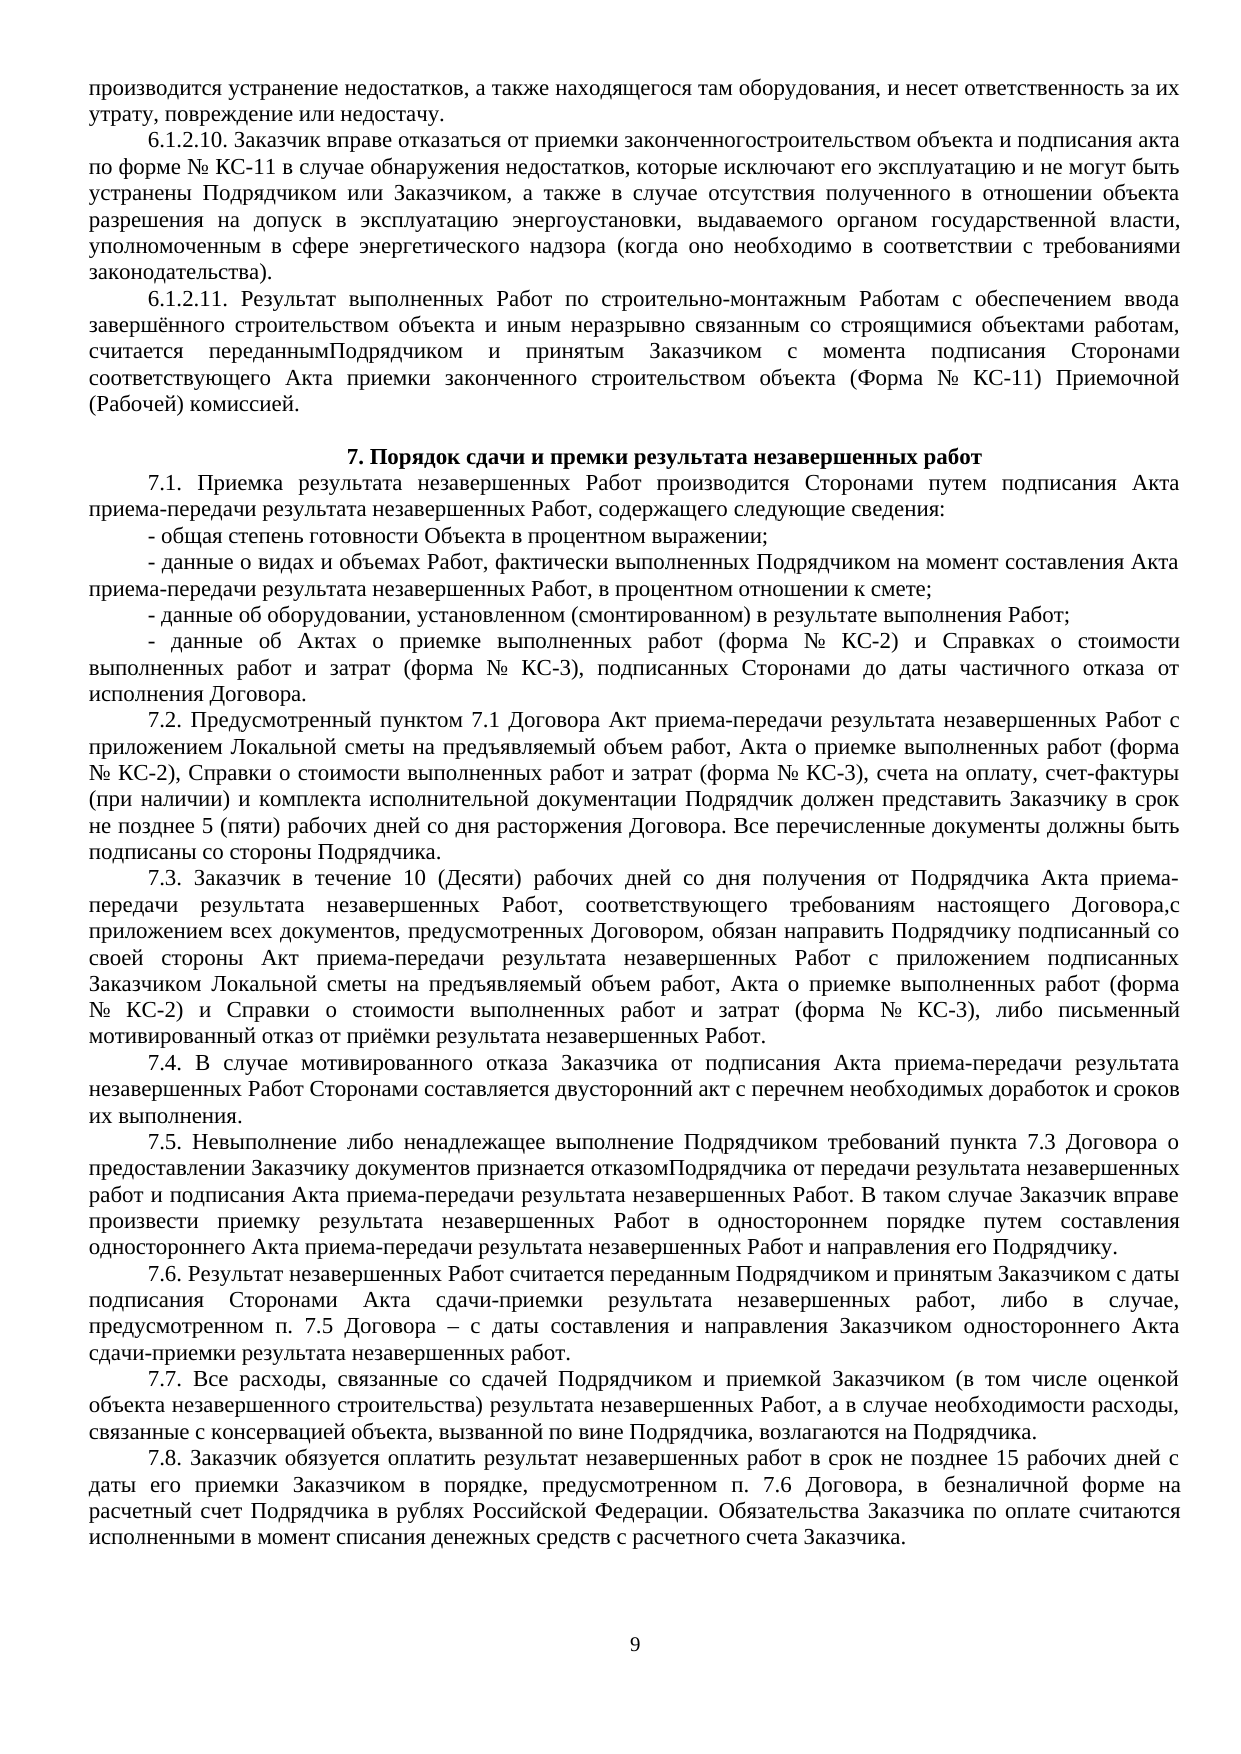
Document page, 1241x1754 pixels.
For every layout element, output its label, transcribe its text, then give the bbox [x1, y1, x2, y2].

text 7.1. Приемка результата незавершенных Работ производится Сторонами путем подписания Акта приема-передачи результата незавершенных Работ, содержащего следующие сведения: [89, 469, 1181, 522]
text 7. Порядок сдачи и премки результата незавершенных работ [89, 443, 1181, 469]
text 7.4. В случае мотивированного отказа Заказчика от подписания Акта приема-передачи результата незавершенных Работ Сторонами составляется двусторонний акт с перечнем необходимых доработок и сроков их выполнения. [89, 1049, 1181, 1128]
text 7.7. Все расходы, связанные со сдачей Подрядчиком и приемкой Заказчиком (в том числе оценкой объекта незавершенного строительства) результата незавершенных Работ, а в случае необходимости расходы, связанные с консервацией объекта, вызванной по вине Подрядчика, возлагаются на Подрядчика. [89, 1365, 1181, 1444]
text 7.8. Заказчик обязуется оплатить результат незавершенных работ в срок не позднее 15 рабочих дней с даты его приемки Заказчиком в порядке, предусмотренном п. 7.6 Договора, в безналичной форме на расчетный счет Подрядчика в рублях Российской Федерации. Обязательства Заказчика по оплате считаются исполненными в момент списания денежных средств с расчетного счета Заказчика. [89, 1444, 1181, 1550]
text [89, 74, 1181, 127]
text 7.5. Невыполнение либо ненадлежащее выполнение Подрядчиком требований пункта 7.3 Договора о предоставлении Заказчику документов признается отказомПодрядчика от передачи результата незавершенных работ и подписания Акта приема-передачи результата незавершенных Работ. В таком случае Заказчик вправе произвести приемку результата незавершенных Работ в одностороннем порядке путем составления одностороннего Акта приема-передачи результата незавершенных Работ и направления его Подрядчику. [89, 1128, 1181, 1260]
text - общая степень готовности Объекта в процентном выражении; [89, 522, 1181, 548]
text 6.1.2.10. Заказчик вправе отказаться от приемки законченногостроительством объекта и подписания акта по форме № КС-11 в случае обнаружения недостатков, которые исключают его эксплуатацию и не могут быть устранены Подрядчиком или Заказчиком, а также в случае отсутствия полученного в отношении объекта разрешения на допуск в эксплуатацию энергоустановки, выдаваемого органом государственной власти, уполномоченным в сфере энергетического надзора (когда оно необходимо в соответствии с требованиями законодательства). [89, 127, 1181, 285]
text 6.1.2.11. Результат выполненных Работ по строительно-монтажным Работам с обеспечением ввода завершённого строительством объекта и иным неразрывно связанным со строящимися объектами работам, считается переданнымПодрядчиком и принятым Заказчиком с момента подписания Сторонами соответствующего Акта приемки законченного строительством объекта (Форма № КС-11) Приемочной (Рабочей) комиссией. [89, 285, 1181, 416]
text 7.3. Заказчик в течение 10 (Десяти) рабочих дней со дня получения от Подрядчика Акта приема-передачи результата незавершенных Работ, соответствующего требованиям настоящего Договора,с приложением всех документов, предусмотренных Договором, обязан направить Подрядчику подписанный со своей стороны Акт приема-передачи результата незавершенных Работ с приложением подписанных Заказчиком Локальной сметы на предъявляемый объем работ, Акта о приемке выполненных работ (форма № КС-2) и Справки о стоимости выполненных работ и затрат (форма № КС-3), либо письменный мотивированный отказ от приёмки результата незавершенных Работ. [89, 864, 1181, 1049]
text - данные об Актах о приемке выполненных работ (форма № КС-2) и Справках о стоимости выполненных работ и затрат (форма № КС-3), подписанных Сторонами до даты частичного отказа от исполнения Договора. [89, 627, 1181, 706]
text - данные об оборудовании, установленном (смонтированном) в результате выполнения Работ; [89, 601, 1181, 627]
text 7.2. Предусмотренный пунктом 7.1 Договора Акт приема-передачи результата незавершенных Работ с приложением Локальной сметы на предъявляемый объем работ, Акта о приемке выполненных работ (форма № КС-2), Справки о стоимости выполненных работ и затрат (форма № КС-3), счета на оплату, счет-фактуры (при наличии) и комплекта исполнительной документации Подрядчик должен представить Заказчику в срок не позднее 5 (пяти) рабочих дней со дня расторжения Договора. Все перечисленные документы должны быть подписаны со стороны Подрядчика. [89, 706, 1181, 864]
text - данные о видах и объемах Работ, фактически выполненных Подрядчиком на момент составления Акта приема-передачи результата незавершенных Работ, в процентном отношении к смете; [89, 548, 1181, 601]
text 7.6. Результат незавершенных Работ считается переданным Подрядчиком и принятым Заказчиком с даты подписания Сторонами Акта сдачи-приемки результата незавершенных работ, либо в случае, предусмотренном п. 7.5 Договора – с даты составления и направления Заказчиком одностороннего Акта сдачи-приемки результата незавершенных работ. [89, 1260, 1181, 1365]
